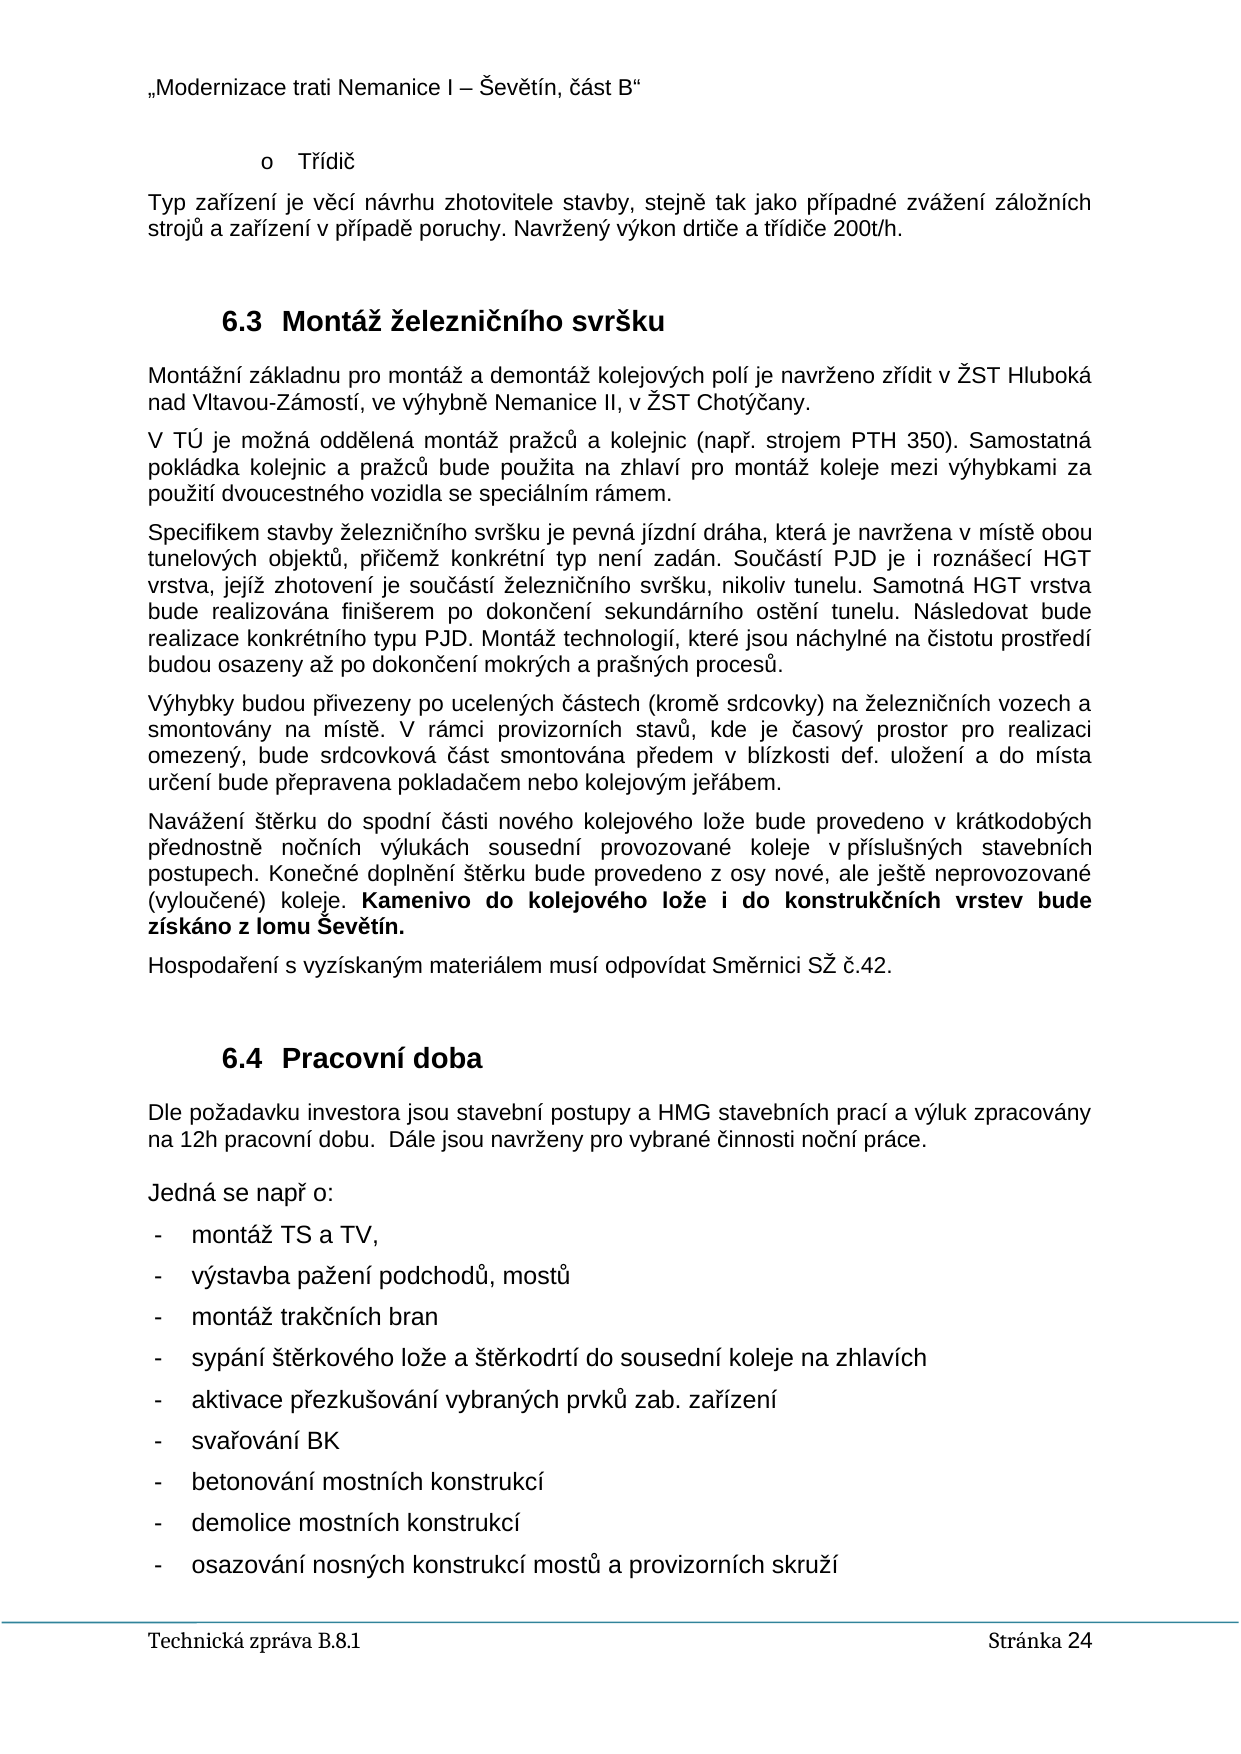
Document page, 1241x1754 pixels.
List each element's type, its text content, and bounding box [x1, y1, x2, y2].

text Typ zařízení je věcí návrhu zhotovitele stavby, stejně tak jako případné zvážení záložních strojů a zařízení v případě poruchy. Navržený výkon drtiče a třídiče 200t/h. [148, 188, 1092, 241]
list montáž TS a TV, [154, 1219, 1092, 1248]
text Montážní základnu pro montáž a demontáž kolejových polí je navrženo zřídit v ŽST Hluboká nad Vltavou-Zámostí, ve výhybně Nemanice II, v ŽST Chotýčany. [148, 362, 1092, 415]
text Dle požadavku investora jsou stavební postupy a HMG stavebních prací a výluk zpracovány na 12h pracovní dobu. Dále jsou navrženy pro vybrané činnosti noční práce. [148, 1099, 1092, 1152]
list výstavba pažení podchodů, mostů [154, 1261, 1092, 1289]
text Výhybky budou přivezeny po ucelených částech (kromě srdcovky) na železničních vozech a smontovány na místě. V rámci provizorních stavů, kde je časový prostor pro realizaci omezený, bude srdcovková část smontována předem v blízkosti def. uložení a do místa určení bude přepravena pokladačem nebo kolejovým jeřábem. [148, 690, 1092, 795]
list betonování mostních konstrukcí [154, 1467, 1092, 1496]
list demolice mostních konstrukcí [154, 1508, 1092, 1537]
text Specifikem stavby železničního svršku je pevná jízdní dráha, která je navržena v místě obou tunelových objektů, přičemž konkrétní typ není zadán. Součástí PJD je i roznášecí HGT vrstva, jejíž zhotovení je součástí železničního svršku, nikoliv tunelu. Samotná HGT vrstva bude realizována finišerem po dokončení sekundárního ostění tunelu. Následovat bude realizace konkrétního typu PJD. Montáž technologií, které jsou náchylné na čistotu prostředí budou osazeny až po dokončení mokrých a prašných procesů. [148, 519, 1092, 677]
subtitle Pracovní doba [222, 1041, 1092, 1074]
list montáž trakčních bran [154, 1302, 1092, 1331]
text V TÚ je možná oddělená montáž pražců a kolejnic (např. strojem PTH 350). Samostatná pokládka kolejnic a pražců bude použita na zhlaví pro montáž koleje mezi výhybkami za použití dvoucestného vozidla se speciálním rámem. [148, 427, 1092, 507]
text Hospodaření s vyzískaným materiálem musí odpovídat Směrnici SŽ č.42. [148, 952, 1092, 978]
list svařování BK [154, 1426, 1092, 1454]
text Navážení štěrku do spodní části nového kolejového lože bude provedeno v krátkodobých přednostně nočních výlukách sousední provozované koleje v příslušných stavebních postupech. Konečné doplnění štěrku bude provedeno z osy nové, ale ještě neprovozované (vyloučené) koleje. Kamenivo do kolejového lože i do konstrukčních vrstev bude získáno z lomu Ševětín. [148, 808, 1092, 939]
list aktivace přezkušování vybraných prvků zab. zařízení [154, 1384, 1092, 1413]
subtitle Montáž železničního svršku [222, 304, 1092, 337]
text Jedná se např o: [148, 1178, 1092, 1207]
list Třídič [260, 148, 1092, 176]
list osazování nosných konstrukcí mostů a provizorních skruží [154, 1549, 1092, 1578]
list sypání štěrkového lože a štěrkodrtí do sousední koleje na zhlavích [154, 1343, 1092, 1372]
